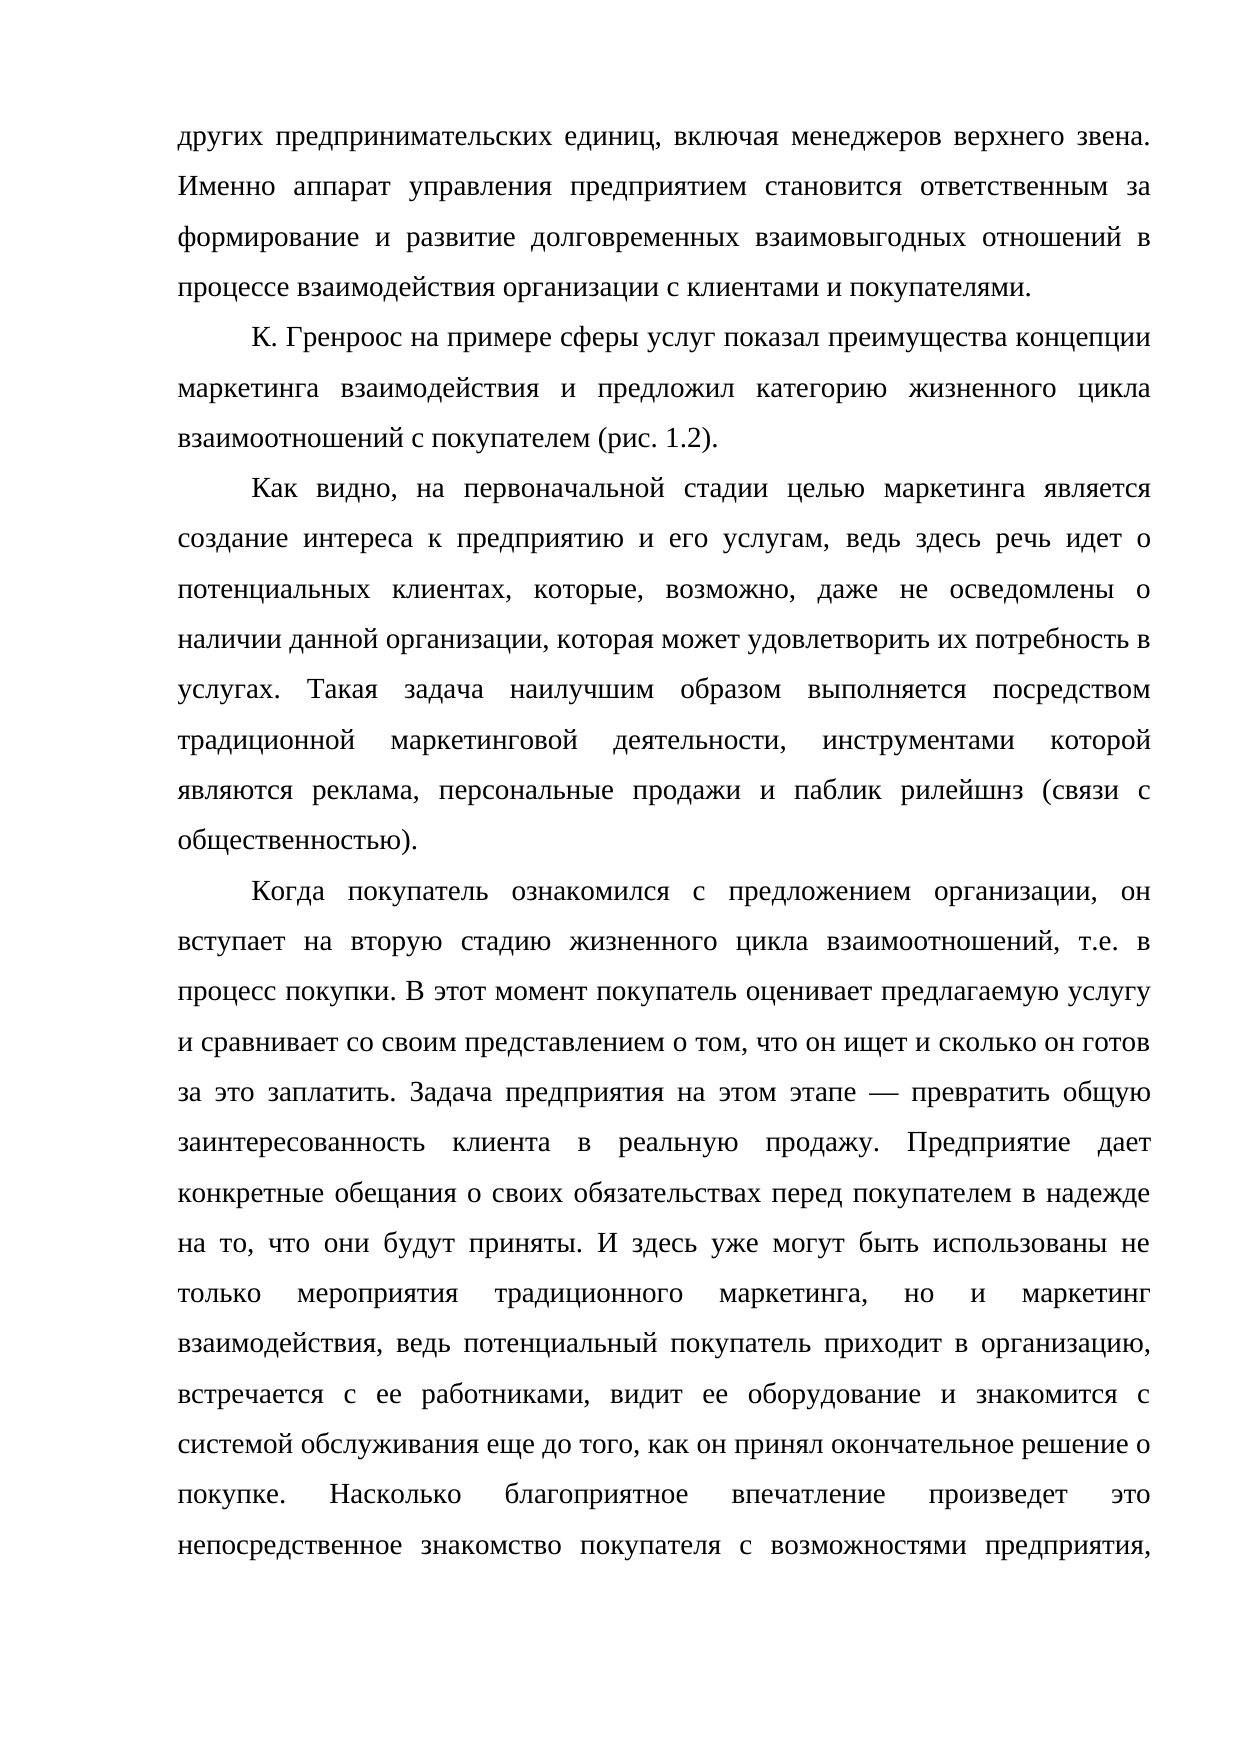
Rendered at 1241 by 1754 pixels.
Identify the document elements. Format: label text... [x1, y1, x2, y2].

text К. Гренроос на примере сферы услуг показал преимущества концепции маркетинга взаимодействия и предложил категорию жизненного цикла взаимоотношений с покупателем (рис. 1.2). [177, 319, 1152, 453]
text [177, 873, 1152, 1560]
text Как видно, на первоначальной стадии целью маркетинга является создание интереса к предприятию и его услугам, ведь здесь речь идет о потенциальных клиентах, которые, возможно, даже не осведомлены о наличии данной организации, которая может удовлетворить их потребность в услугах. Такая задача наилучшим образом выполняется посредством традиционной маркетинговой деятельности, инструментами которой являются реклама, персональные продажи и паблик рилейшнз (связи с общественностью). [177, 470, 1152, 856]
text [177, 118, 1152, 303]
